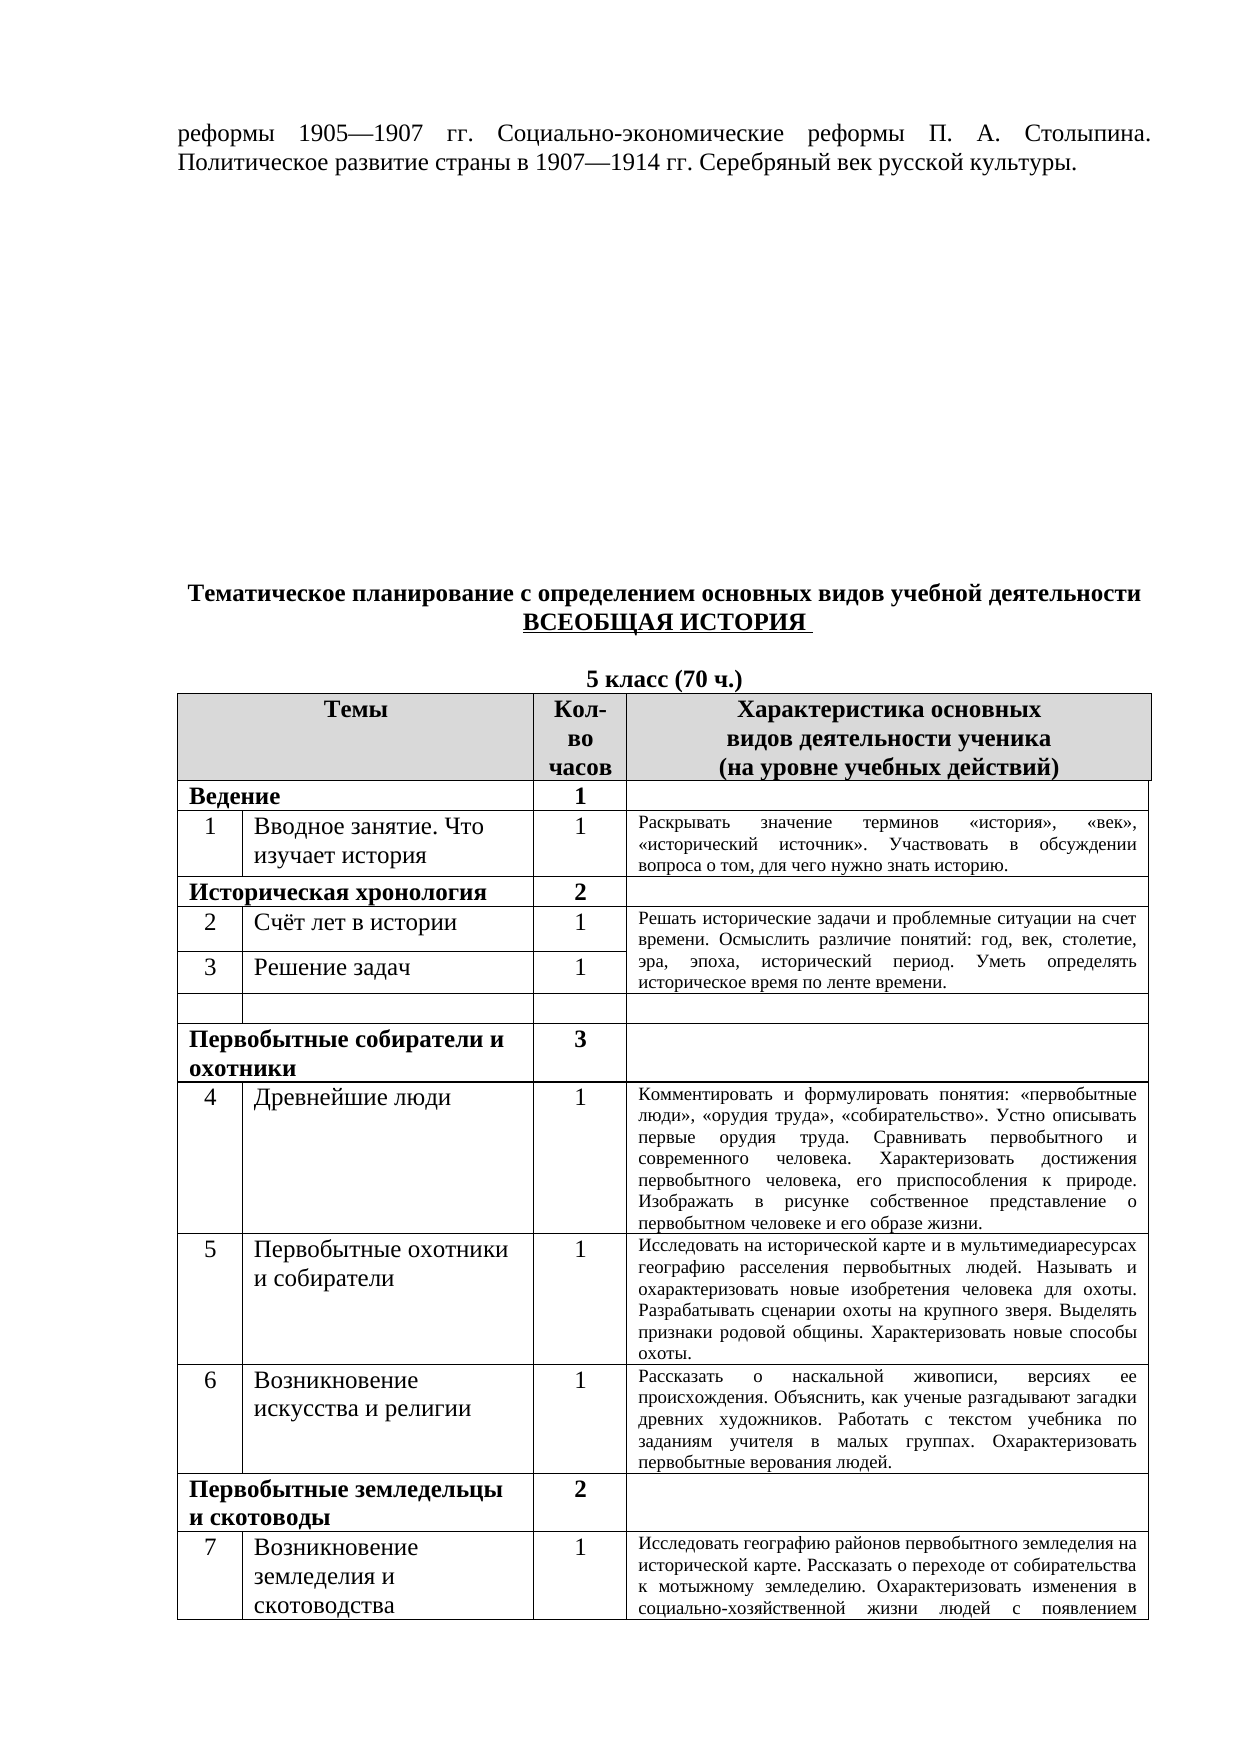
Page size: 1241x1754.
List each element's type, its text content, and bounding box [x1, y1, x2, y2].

table_cell 1 [534, 781, 626, 810]
table_cell 3 [534, 1024, 626, 1081]
table_cell Историческая хронология [178, 877, 533, 906]
table_cell Ведение [178, 781, 533, 810]
table_cell [243, 994, 533, 1023]
table_cell Решать исторические задачи и проблемные ситуации на счет времени. Осмыслить различие понятий: год, век, столетие, эра, эпоха, исторический период. Уметь определять историческое время по ленте времени. [627, 907, 1148, 993]
table_cell 1 [534, 1234, 626, 1364]
text 5 класс (70 ч.) [177, 664, 1152, 693]
table_cell 1 [534, 811, 626, 876]
table_cell Комментировать и формулировать понятия: «первобытные люди», «орудия труда», «собирательство». Устно описывать первые орудия труда. Сравнивать первобытного и современного человека. Характеризовать достижения первобытного человека, его приспособления к природе. Изображать в рисунке собственное представление о первобытном человеке и его образе жизни. [627, 1083, 1148, 1233]
table_cell Вводное занятие. Что изучает история [243, 811, 533, 876]
table_cell 5 [178, 1234, 242, 1364]
table_cell Решение задач [243, 952, 533, 993]
table_cell [627, 781, 1148, 810]
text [177, 118, 1152, 176]
table_cell [178, 994, 242, 1023]
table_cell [243, 1532, 533, 1618]
table_cell 1 [534, 1365, 626, 1473]
table_cell 3 [178, 952, 242, 993]
table_cell [627, 1474, 1148, 1531]
table_cell 1 [534, 952, 626, 993]
table_cell 2 [534, 877, 626, 906]
table_cell Раскрывать значение терминов «история», «век», «исторический источник». Участвовать в обсуждении вопроса о том, для чего нужно знать историю. [627, 811, 1148, 876]
table_cell 1 [534, 1083, 626, 1233]
table_cell [627, 1024, 1148, 1081]
table_cell 2 [178, 907, 242, 951]
table_cell Первобытные собиратели и охотники [178, 1024, 533, 1081]
table_cell Первобытные охотники и собиратели [243, 1234, 533, 1364]
table_cell Рассказать о наскальной живописи, версиях ее происхождения. Объяснить, как ученые разгадывают загадки древних художников. Работать с текстом учебника по заданиям учителя в малых группах. Охарактеризовать первобытные верования людей. [627, 1365, 1148, 1473]
table_cell Исследовать на исторической карте и в мультимедиаресурсах географию расселения первобытных людей. Называть и охарактеризовать новые изобретения человека для охоты. Разрабатывать сценарии охоты на крупного зверя. Выделять признаки родовой общины. Характеризовать новые способы охоты. [627, 1234, 1148, 1364]
table_cell [627, 994, 1148, 1023]
table_cell 4 [178, 1083, 242, 1233]
table_cell 1 [534, 1532, 626, 1618]
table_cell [627, 1532, 1148, 1618]
table_cell 1 [178, 811, 242, 876]
table_cell 2 [534, 1474, 626, 1531]
table_cell 7 [178, 1532, 242, 1618]
table_cell Древнейшие люди [243, 1083, 533, 1233]
table_cell 1 [534, 907, 626, 951]
table_cell [627, 877, 1148, 906]
table_header Кол-во часов [534, 694, 626, 780]
table_cell Первобытные земледельцы и скотоводы [178, 1474, 533, 1531]
table_cell 6 [178, 1365, 242, 1473]
table_header Характеристика основных видов деятельности ученика (на уровне учебных действий) [627, 694, 1151, 780]
text ВСЕОБЩАЯ ИСТОРИЯ [177, 607, 1152, 636]
text Тематическое планирование с определением основных видов учебной деятельности [177, 578, 1152, 607]
table_cell Возникновение искусства и религии [243, 1365, 533, 1473]
table_cell Счёт лет в истории [243, 907, 533, 951]
table_cell [534, 994, 626, 1023]
table_header Темы [178, 694, 533, 780]
